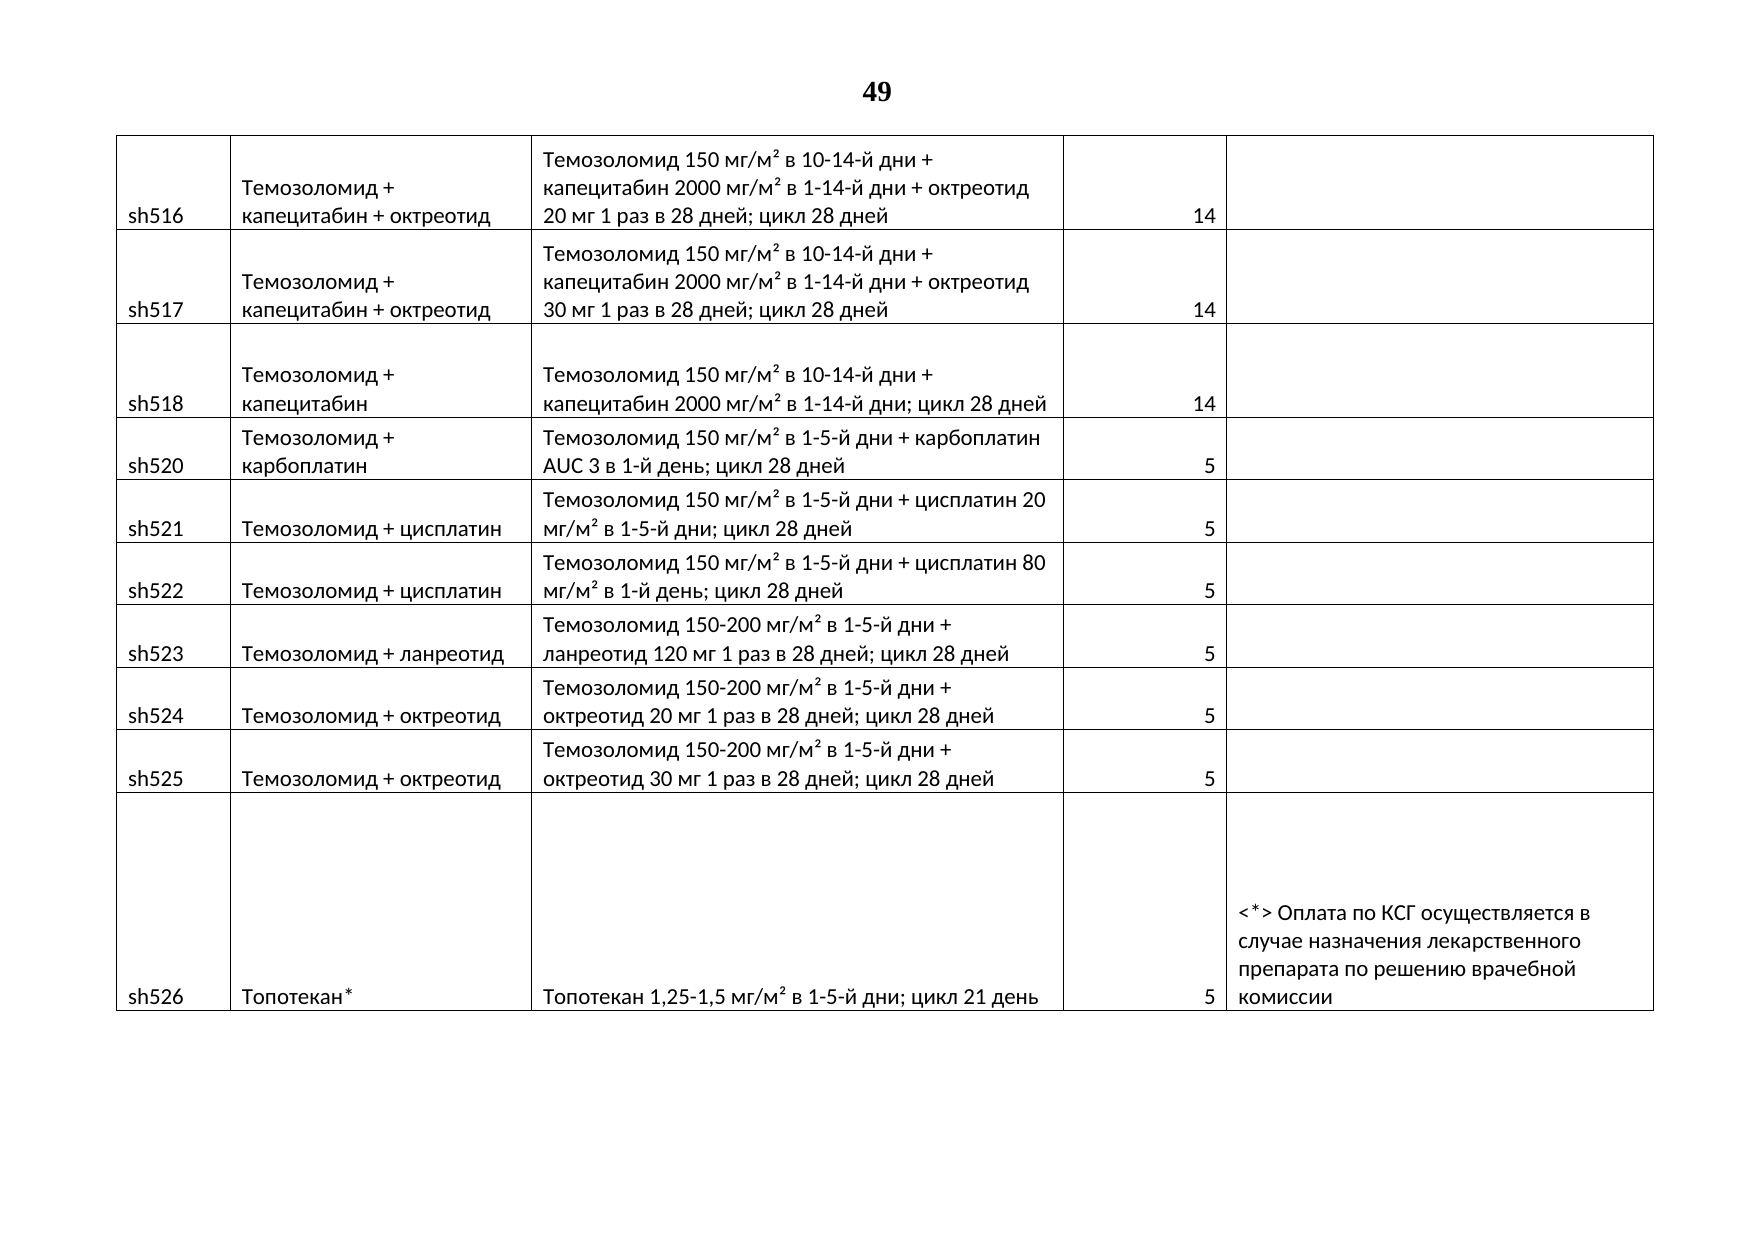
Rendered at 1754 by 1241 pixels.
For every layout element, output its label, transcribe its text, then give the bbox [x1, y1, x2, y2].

table_cell [1227, 605, 1653, 667]
table_cell 5 [1064, 605, 1226, 667]
table_cell Темозоломид 150 мг/м² в 1-5-й дни + цисплатин 80 мг/м² в 1-й день; цикл 28 дней [532, 543, 1063, 604]
table_cell Темозоломид + октреотид [231, 730, 531, 792]
table_cell [1227, 730, 1653, 792]
table_cell Темозоломид + капецитабин + октреотид [231, 136, 531, 229]
table_cell 14 [1064, 136, 1226, 229]
table_cell sh526 [117, 793, 230, 1010]
table_cell sh523 [117, 605, 230, 667]
table_cell sh517 [117, 230, 230, 323]
table_cell Темозоломид 150-200 мг/м² в 1-5-й дни + октреотид 20 мг 1 раз в 28 дней; цикл 28 дней [532, 668, 1063, 729]
table_cell Темозоломид 150 мг/м² в 1-5-й дни + цисплатин 20 мг/м² в 1-5-й дни; цикл 28 дней [532, 480, 1063, 542]
table_cell [1227, 324, 1653, 417]
table_cell Темозоломид 150 мг/м² в 10-14-й дни + капецитабин 2000 мг/м² в 1-14-й дни; цикл 28 дней [532, 324, 1063, 417]
table_cell sh521 [117, 480, 230, 542]
table_cell [1227, 136, 1653, 229]
table_cell 5 [1064, 668, 1226, 729]
table_cell Темозоломид 150-200 мг/м² в 1-5-й дни + ланреотид 120 мг 1 раз в 28 дней; цикл 28 дней [532, 605, 1063, 667]
table_cell 5 [1064, 730, 1226, 792]
table_cell [1227, 668, 1653, 729]
table_cell Топотекан 1,25-1,5 мг/м² в 1-5-й дни; цикл 21 день [532, 793, 1063, 1010]
table_cell [1227, 230, 1653, 323]
table_cell sh520 [117, 418, 230, 479]
table_cell Темозоломид 150 мг/м² в 1-5-й дни + карбоплатин AUC 3 в 1-й день; цикл 28 дней [532, 418, 1063, 479]
table_cell [1227, 543, 1653, 604]
table_cell 14 [1064, 230, 1226, 323]
table_cell sh518 [117, 324, 230, 417]
table_cell 5 [1064, 543, 1226, 604]
table_cell Темозоломид + капецитабин [231, 324, 531, 417]
table_cell Темозоломид + цисплатин [231, 543, 531, 604]
table_cell 5 [1064, 418, 1226, 479]
table_cell Темозоломид 150-200 мг/м² в 1-5-й дни + октреотид 30 мг 1 раз в 28 дней; цикл 28 дней [532, 730, 1063, 792]
table_cell sh525 [117, 730, 230, 792]
table_cell Темозоломид 150 мг/м² в 10-14-й дни + капецитабин 2000 мг/м² в 1-14-й дни + октреотид 30 мг 1 раз в 28 дней; цикл 28 дней [532, 230, 1063, 323]
table_cell 5 [1064, 480, 1226, 542]
table_cell Топотекан* [231, 793, 531, 1010]
table_cell Темозоломид + ланреотид [231, 605, 531, 667]
table_cell Темозоломид 150 мг/м² в 10-14-й дни + капецитабин 2000 мг/м² в 1-14-й дни + октреотид 20 мг 1 раз в 28 дней; цикл 28 дней [532, 136, 1063, 229]
table_cell Темозоломид + карбоплатин [231, 418, 531, 479]
table_cell sh524 [117, 668, 230, 729]
table_cell sh522 [117, 543, 230, 604]
table_cell Темозоломид + октреотид [231, 668, 531, 729]
table_cell Темозоломид + цисплатин [231, 480, 531, 542]
table_cell 5 [1064, 793, 1226, 1010]
table_cell sh516 [117, 136, 230, 229]
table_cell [1227, 793, 1653, 1010]
table_cell [1227, 418, 1653, 479]
table_cell 14 [1064, 324, 1226, 417]
table_cell Темозоломид + капецитабин + октреотид [231, 230, 531, 323]
table_cell [1227, 480, 1653, 542]
